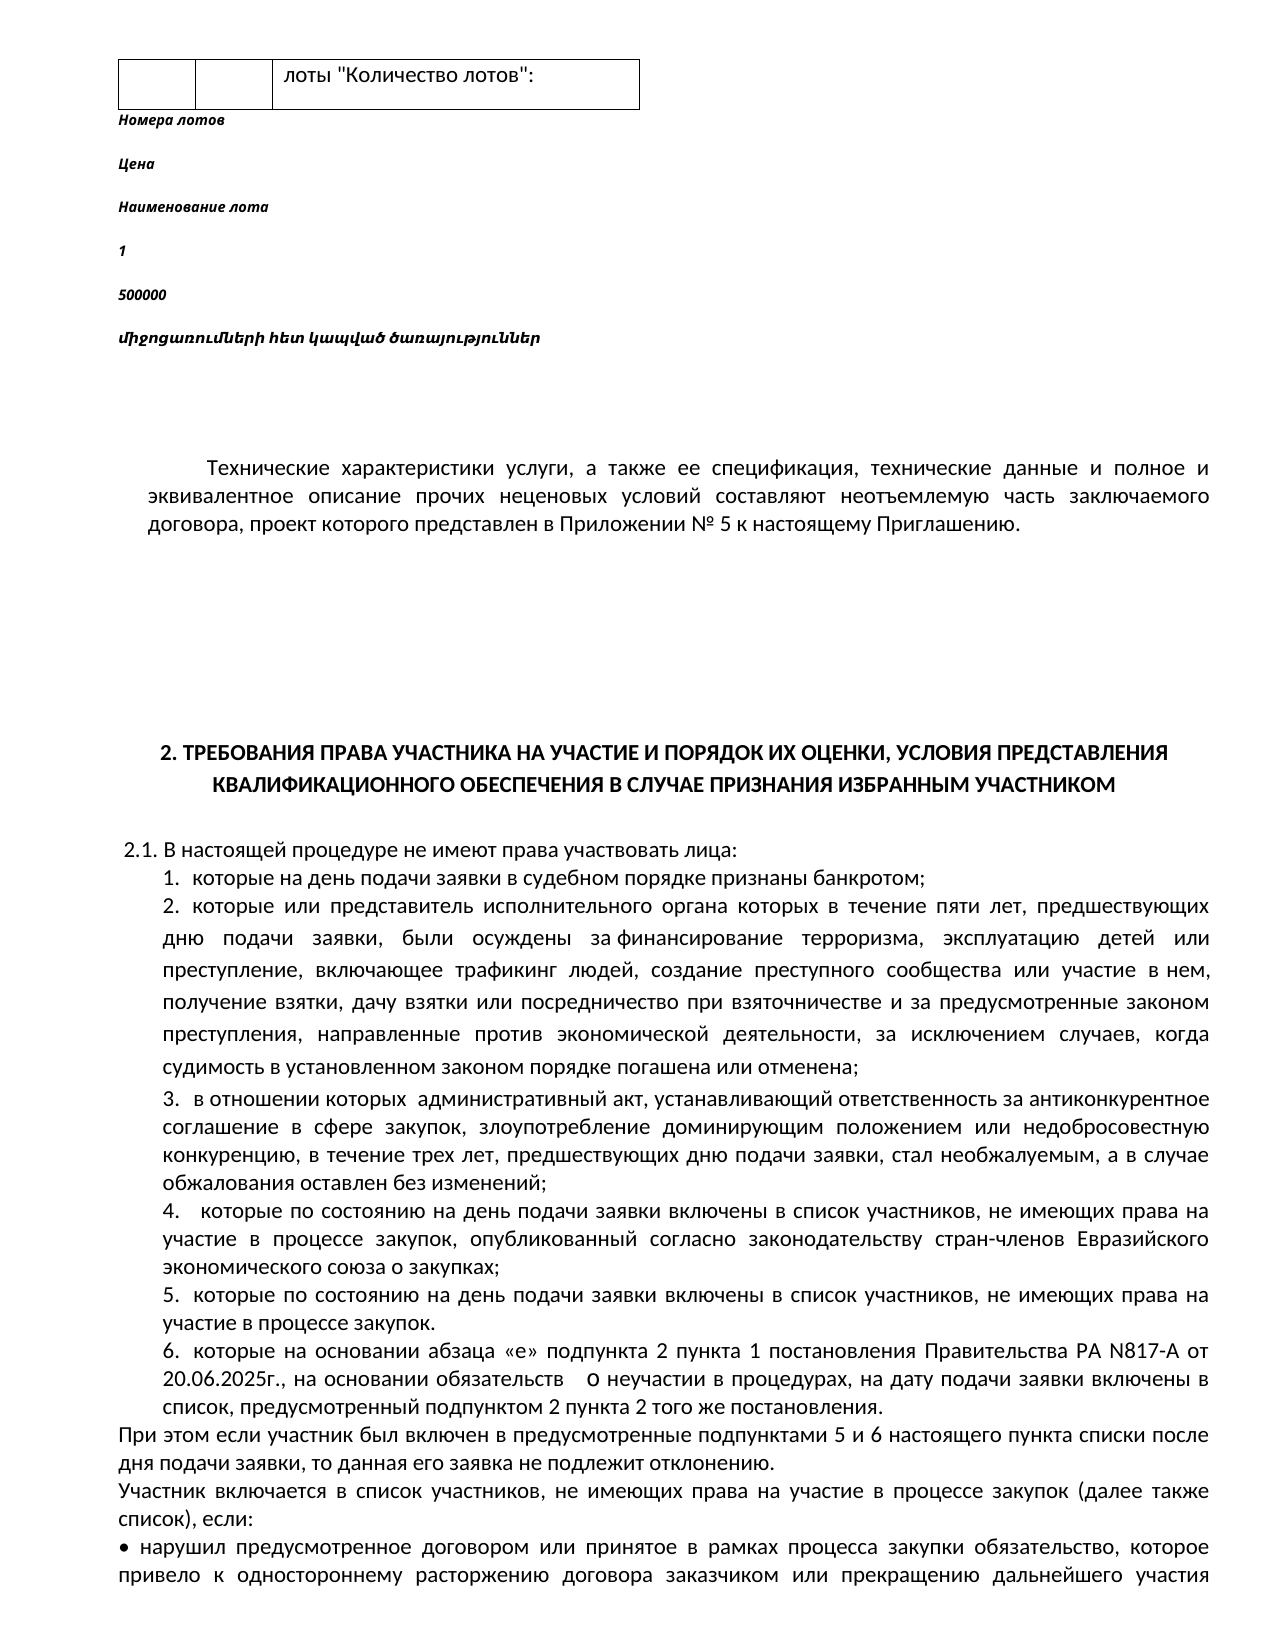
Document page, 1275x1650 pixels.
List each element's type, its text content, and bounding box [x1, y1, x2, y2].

list которые по состоянию на день подачи заявки включены в список участников, не имеющих права на участие в процессе закупок. [162, 1280, 1211, 1336]
text Технические характеристики услуги, а также ее спецификация, технические данные и полное и эквивалентное описание прочих неценовых условий составляют неотъемлемую часть заключаемого договора, проект которого представлен в Приложении № 5 к настоящему Приглашению. [148, 453, 1211, 537]
list которые или представитель исполнительного органа которых в течение пяти лет, предшествующих дню подачи заявки, были осуждены за финансирование терроризма, эксплуатацию детей или преступление, включающее трафикинг людей, создание преступного сообщества или участие в нем, получение взятки, дачу взятки или посредничество при взяточничестве и за предусмотренные законом преступления, направленные против экономической деятельности, за исключением случаев, когда судимость в установленном законом порядке погашена или отменена; [162, 891, 1211, 1080]
text Участник включается в список участников, не имеющих права на участие в процессе закупок (далее также список), если: [118, 1476, 1211, 1532]
list которые на день подачи заявки в судебном порядке признаны банкротом; [162, 863, 1211, 891]
list в отношении которых административный акт, устанавливающий ответственность за антиконкурентное соглашение в сфере закупок, злоупотребление доминирующим положением или недобросовестную конкуренцию, в течение трех лет, предшествующих дню подачи заявки, стал необжалуемым, а в случае обжалования оставлен без изменений; [162, 1084, 1211, 1196]
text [118, 1532, 1211, 1588]
text 2. ТРЕБОВАНИЯ ПРАВА УЧАСТНИКА НА УЧАСТИЕ И ПОРЯДОК ИХ ОЦЕНКИ, УСЛОВИЯ ПРЕДСТАВЛЕНИЯ КВАЛИФИКАЦИОННОГО ОБЕСПЕЧЕНИЯ В СЛУЧАЕ ПРИЗНАНИЯ ИЗБРАННЫМ УЧАСТНИКОМ [118, 738, 1211, 798]
text При этом если участник был включен в предусмотренные подпунктами 5 и 6 настоящего пункта списки после дня подачи заявки, то данная его заявка не подлежит отклонению. [118, 1420, 1211, 1476]
list которые на основании абзаца «е» подпункта 2 пункта 1 постановления Правительства РА N817-А от 20.06.2025г., на основании обязательств օ неучастии в процедурах, на дату подачи заявки включены в список, предусмотренный подпунктом 2 пункта 2 того же постановления. [162, 1336, 1211, 1420]
list которые по состоянию на день подачи заявки включены в список участников, не имеющих права на участие в процессе закупок, опубликованный согласно законодательству стран-членов Евразийского экономического союза о закупках; [162, 1196, 1211, 1280]
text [283, 60, 628, 88]
text 2.1. В настоящей процедуре не имеют права участвовать лица: [118, 835, 1211, 863]
